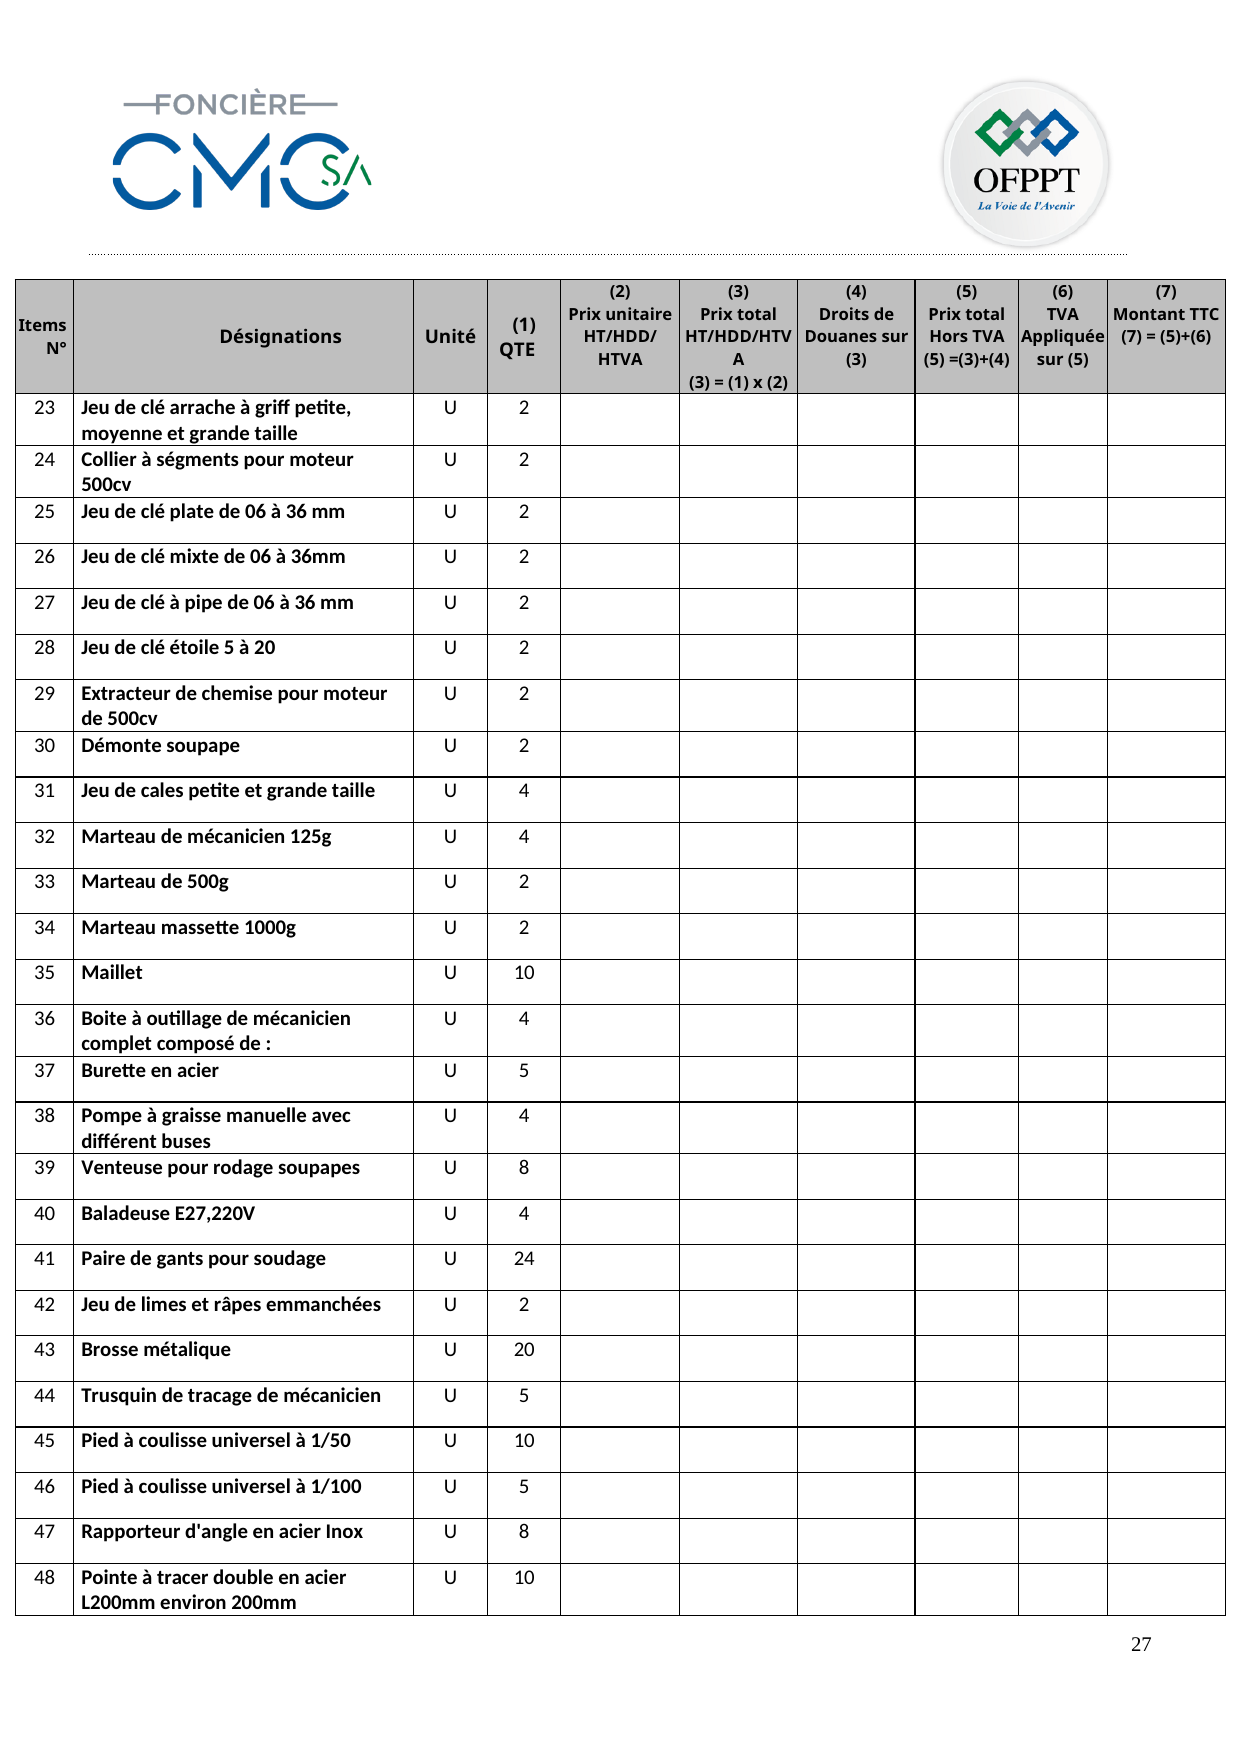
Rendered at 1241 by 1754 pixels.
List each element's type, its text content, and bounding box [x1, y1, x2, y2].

table_cell U [414, 635, 487, 679]
table_header (4) Droits de Douanes sur (3) [798, 280, 914, 393]
table_cell [561, 1564, 679, 1615]
table_cell 24 [488, 1245, 560, 1290]
table_cell [1019, 1382, 1107, 1426]
table_cell [1108, 732, 1225, 776]
table_cell Rapporteur d'angle en acier Inox [74, 1519, 413, 1563]
table_cell U [414, 680, 487, 731]
table_cell [798, 1200, 914, 1244]
table_cell [916, 1103, 1018, 1153]
table_cell [1019, 635, 1107, 679]
table_cell [798, 589, 914, 633]
table_cell Pied à coulisse universel à 1/50 [74, 1428, 413, 1472]
table_cell [680, 823, 797, 867]
table_cell [561, 778, 679, 822]
table_cell U [414, 1200, 487, 1244]
table_cell U [414, 544, 487, 588]
table_cell [1108, 1428, 1225, 1472]
table_cell [1108, 1200, 1225, 1244]
table_cell U [414, 1154, 487, 1199]
table_cell 4 [488, 823, 560, 867]
table_cell U [414, 1428, 487, 1472]
table_cell [798, 498, 914, 542]
picture [112, 88, 372, 210]
table_cell [680, 498, 797, 542]
table_cell 23 [16, 394, 73, 445]
table_cell U [414, 732, 487, 776]
table_cell [1108, 869, 1225, 913]
table_cell [1019, 1200, 1107, 1244]
table_cell [916, 1057, 1018, 1101]
table_cell U [414, 960, 487, 1004]
table_cell Jeu de clé à pipe de 06 à 36 mm [74, 589, 413, 633]
table_cell Démonte soupape [74, 732, 413, 776]
table_cell U [414, 446, 487, 497]
table_cell U [414, 1057, 487, 1101]
table_cell 2 [488, 914, 560, 958]
table_cell 39 [16, 1154, 73, 1199]
table_cell [798, 1382, 914, 1426]
table_cell Jeu de clé mixte de 06 à 36mm [74, 544, 413, 588]
table_cell [798, 1428, 914, 1472]
table_cell [680, 960, 797, 1004]
table_cell [680, 1519, 797, 1563]
table_cell [1019, 869, 1107, 913]
table_cell [1108, 1291, 1225, 1335]
table_cell [916, 1382, 1018, 1426]
table_cell 20 [488, 1336, 560, 1381]
table_cell 2 [488, 680, 560, 731]
table_cell [798, 1005, 914, 1056]
table_cell Jeu de clé arrache à griff petite, moyenne et grande taille [74, 394, 413, 445]
table_cell [1019, 498, 1107, 542]
table_cell [561, 732, 679, 776]
table_cell [680, 1336, 797, 1381]
table_cell [1108, 914, 1225, 958]
table_cell [1108, 1103, 1225, 1153]
table_cell [1019, 914, 1107, 958]
table_cell [1108, 1382, 1225, 1426]
table_cell U [414, 914, 487, 958]
table_cell [916, 1200, 1018, 1244]
table_cell 30 [16, 732, 73, 776]
table_cell [680, 635, 797, 679]
table_cell [798, 1291, 914, 1335]
table_cell [1108, 1564, 1225, 1615]
table_cell [680, 778, 797, 822]
table_cell 10 [488, 1564, 560, 1615]
table_cell [1019, 1154, 1107, 1199]
table_cell Brosse métalique [74, 1336, 413, 1381]
table_cell [680, 914, 797, 958]
table_cell 2 [488, 635, 560, 679]
table_cell [916, 1005, 1018, 1056]
table_cell [680, 1005, 797, 1056]
table_cell [1019, 1428, 1107, 1472]
table_cell [798, 869, 914, 913]
table_header Désignations [74, 280, 413, 393]
table_cell [798, 823, 914, 867]
table_cell [916, 914, 1018, 958]
table_cell [561, 1473, 679, 1517]
table_cell [1019, 732, 1107, 776]
table_cell [680, 446, 797, 497]
table_cell [798, 1564, 914, 1615]
table_cell 31 [16, 778, 73, 822]
table_cell U [414, 394, 487, 445]
table_cell 2 [488, 394, 560, 445]
table_cell 4 [488, 778, 560, 822]
table_cell 41 [16, 1245, 73, 1290]
table_cell [1108, 394, 1225, 445]
table_cell 47 [16, 1519, 73, 1563]
table_cell Extracteur de chemise pour moteur de 500cv [74, 680, 413, 731]
table_cell U [414, 823, 487, 867]
table_cell [561, 1291, 679, 1335]
table_cell [798, 1154, 914, 1199]
table_cell Jeu de clé plate de 06 à 36 mm [74, 498, 413, 542]
table_cell [916, 1473, 1018, 1517]
table_cell [561, 960, 679, 1004]
table_cell [561, 1382, 679, 1426]
table_cell 48 [16, 1564, 73, 1615]
table_header (5) Prix total Hors TVA (5) =(3)+(4) [916, 280, 1018, 393]
table_cell [916, 1428, 1018, 1472]
table_cell [680, 1473, 797, 1517]
table_cell [916, 680, 1018, 731]
table_cell 40 [16, 1200, 73, 1244]
table_header (1) QTE [488, 280, 560, 393]
table_cell 24 [16, 446, 73, 497]
table_cell [561, 869, 679, 913]
table_cell [1108, 1005, 1225, 1056]
table_cell [798, 544, 914, 588]
table_cell [561, 1005, 679, 1056]
table_cell Collier à ségments pour moteur 500cv [74, 446, 413, 497]
table_cell [916, 1154, 1018, 1199]
table_cell [798, 1057, 914, 1101]
table_cell [1108, 1245, 1225, 1290]
table_cell Pompe à graisse manuelle avec différent buses [74, 1103, 413, 1153]
table_cell Jeu de clé étoile 5 à 20 [74, 635, 413, 679]
table_cell U [414, 498, 487, 542]
table_cell [916, 589, 1018, 633]
table_cell [680, 1564, 797, 1615]
table_cell Baladeuse E27,220V [74, 1200, 413, 1244]
table_cell 2 [488, 869, 560, 913]
table_cell 27 [16, 589, 73, 633]
table_cell 4 [488, 1200, 560, 1244]
table_cell 4 [488, 1005, 560, 1056]
table_cell [798, 1103, 914, 1153]
table_cell [1108, 680, 1225, 731]
table_cell [561, 1200, 679, 1244]
table_cell [798, 1473, 914, 1517]
table_cell [1019, 1564, 1107, 1615]
table_cell [680, 680, 797, 731]
table_cell [680, 732, 797, 776]
table_cell 26 [16, 544, 73, 588]
table_cell 34 [16, 914, 73, 958]
table_cell [680, 544, 797, 588]
table_cell Burette en acier [74, 1057, 413, 1101]
table_cell [680, 1291, 797, 1335]
table_cell 42 [16, 1291, 73, 1335]
table_cell [916, 1291, 1018, 1335]
table_cell [1108, 589, 1225, 633]
table_cell 5 [488, 1382, 560, 1426]
table_cell Marteau de 500g [74, 869, 413, 913]
table_cell 2 [488, 1291, 560, 1335]
table_cell U [414, 778, 487, 822]
table_cell 10 [488, 1428, 560, 1472]
table_cell [916, 394, 1018, 445]
table_cell 37 [16, 1057, 73, 1101]
table_cell [680, 1154, 797, 1199]
table_cell [1019, 446, 1107, 497]
table_cell [1108, 1473, 1225, 1517]
table_cell [916, 869, 1018, 913]
table_cell 29 [16, 680, 73, 731]
table_cell [1108, 1519, 1225, 1563]
table_cell [561, 1103, 679, 1153]
table_cell [561, 914, 679, 958]
table_cell [916, 778, 1018, 822]
table_cell [680, 869, 797, 913]
table_cell U [414, 1005, 487, 1056]
table_cell Marteau de mécanicien 125g [74, 823, 413, 867]
table_cell [1019, 823, 1107, 867]
table_cell [561, 635, 679, 679]
table_cell 43 [16, 1336, 73, 1381]
table_cell [916, 446, 1018, 497]
table_cell 28 [16, 635, 73, 679]
table_cell [561, 1428, 679, 1472]
table_cell [1108, 544, 1225, 588]
table_cell U [414, 1103, 487, 1153]
table_cell 38 [16, 1103, 73, 1153]
table_cell 5 [488, 1057, 560, 1101]
table_cell [561, 589, 679, 633]
table_cell 2 [488, 498, 560, 542]
table_cell [916, 1336, 1018, 1381]
table_cell [1019, 1245, 1107, 1290]
table_cell 33 [16, 869, 73, 913]
table_cell [561, 823, 679, 867]
table_cell [1019, 1057, 1107, 1101]
table_cell [680, 1382, 797, 1426]
table_cell [561, 498, 679, 542]
table_cell [1019, 778, 1107, 822]
table_cell [916, 1245, 1018, 1290]
table_cell 8 [488, 1519, 560, 1563]
table_header (3) Prix total HT/HDD/HTVA (3) = (1) x (2) [680, 280, 797, 393]
table_cell Pied à coulisse universel à 1/100 [74, 1473, 413, 1517]
table_cell [1019, 680, 1107, 731]
table_cell 25 [16, 498, 73, 542]
table_cell U [414, 1473, 487, 1517]
table_header (6) TVA Appliquée sur (5) [1019, 280, 1107, 393]
table_cell [798, 914, 914, 958]
table_cell [561, 446, 679, 497]
table_cell U [414, 1519, 487, 1563]
table_cell [680, 1103, 797, 1153]
table_cell 45 [16, 1428, 73, 1472]
table_cell [1019, 544, 1107, 588]
table_cell [1108, 1154, 1225, 1199]
table_cell [916, 1519, 1018, 1563]
table_cell U [414, 589, 487, 633]
table_cell [1108, 960, 1225, 1004]
table_cell [561, 680, 679, 731]
table_cell Pointe à tracer double en acier L200mm environ 200mm [74, 1564, 413, 1615]
table_cell [798, 732, 914, 776]
table_cell U [414, 1382, 487, 1426]
table_cell [798, 394, 914, 445]
table_cell 2 [488, 732, 560, 776]
table_cell [916, 635, 1018, 679]
table_cell [680, 1428, 797, 1472]
table_cell 2 [488, 446, 560, 497]
table_cell Paire de gants pour soudage [74, 1245, 413, 1290]
table_cell [798, 635, 914, 679]
table_cell [916, 1564, 1018, 1615]
table_cell [798, 1336, 914, 1381]
table_cell 8 [488, 1154, 560, 1199]
table_header Items N° [16, 280, 73, 393]
table_cell Jeu de limes et râpes emmanchées [74, 1291, 413, 1335]
table_cell U [414, 869, 487, 913]
table_cell [1019, 589, 1107, 633]
table_cell [1108, 1057, 1225, 1101]
table_cell 32 [16, 823, 73, 867]
table_cell [1108, 635, 1225, 679]
table_header (7) Montant TTC (7) = (5)+(6) [1108, 280, 1225, 393]
table_cell [798, 1519, 914, 1563]
table_cell [1108, 498, 1225, 542]
table_cell [680, 589, 797, 633]
table_cell 2 [488, 589, 560, 633]
table_cell [561, 394, 679, 445]
table_cell [798, 680, 914, 731]
table_cell [798, 778, 914, 822]
table_cell [680, 1057, 797, 1101]
table_cell [916, 498, 1018, 542]
table_cell [561, 1057, 679, 1101]
table_cell [1019, 1103, 1107, 1153]
table_cell [1019, 1473, 1107, 1517]
table_cell [1019, 1519, 1107, 1563]
table_cell [680, 1245, 797, 1290]
table_cell U [414, 1291, 487, 1335]
table_cell [1108, 778, 1225, 822]
table_cell [916, 732, 1018, 776]
table_cell [1019, 394, 1107, 445]
table_cell 5 [488, 1473, 560, 1517]
table_cell 35 [16, 960, 73, 1004]
table_cell [1108, 823, 1225, 867]
table_cell [798, 960, 914, 1004]
table_cell [680, 394, 797, 445]
table_cell [561, 1245, 679, 1290]
table_cell [1019, 960, 1107, 1004]
table_cell [798, 446, 914, 497]
table_cell Venteuse pour rodage soupapes [74, 1154, 413, 1199]
table_cell [561, 1336, 679, 1381]
table_cell Jeu de cales petite et grande taille [74, 778, 413, 822]
table_cell 4 [488, 1103, 560, 1153]
table_cell U [414, 1564, 487, 1615]
table_cell [916, 960, 1018, 1004]
table_header Unité [414, 280, 487, 393]
table_cell [1019, 1291, 1107, 1335]
table_cell U [414, 1336, 487, 1381]
table_cell 46 [16, 1473, 73, 1517]
table_cell Maillet [74, 960, 413, 1004]
table_cell [798, 1245, 914, 1290]
table_cell [561, 1519, 679, 1563]
table_cell 2 [488, 544, 560, 588]
table_cell U [414, 1245, 487, 1290]
table_cell 44 [16, 1382, 73, 1426]
table_cell [916, 823, 1018, 867]
table_cell [1019, 1336, 1107, 1381]
table_cell [680, 1200, 797, 1244]
table_cell 10 [488, 960, 560, 1004]
table_cell Boite à outillage de mécanicien complet composé de : [74, 1005, 413, 1056]
table_cell [561, 1154, 679, 1199]
picture [935, 73, 1116, 254]
table_header (2) Prix unitaire HT/HDD/HTVA [561, 280, 679, 393]
table_cell Marteau massette 1000g [74, 914, 413, 958]
table_cell Trusquin de tracage de mécanicien [74, 1382, 413, 1426]
table_cell [1108, 1336, 1225, 1381]
table_cell [916, 544, 1018, 588]
table_cell [1108, 446, 1225, 497]
table_cell 36 [16, 1005, 73, 1056]
table_cell [561, 544, 679, 588]
table_cell [1019, 1005, 1107, 1056]
